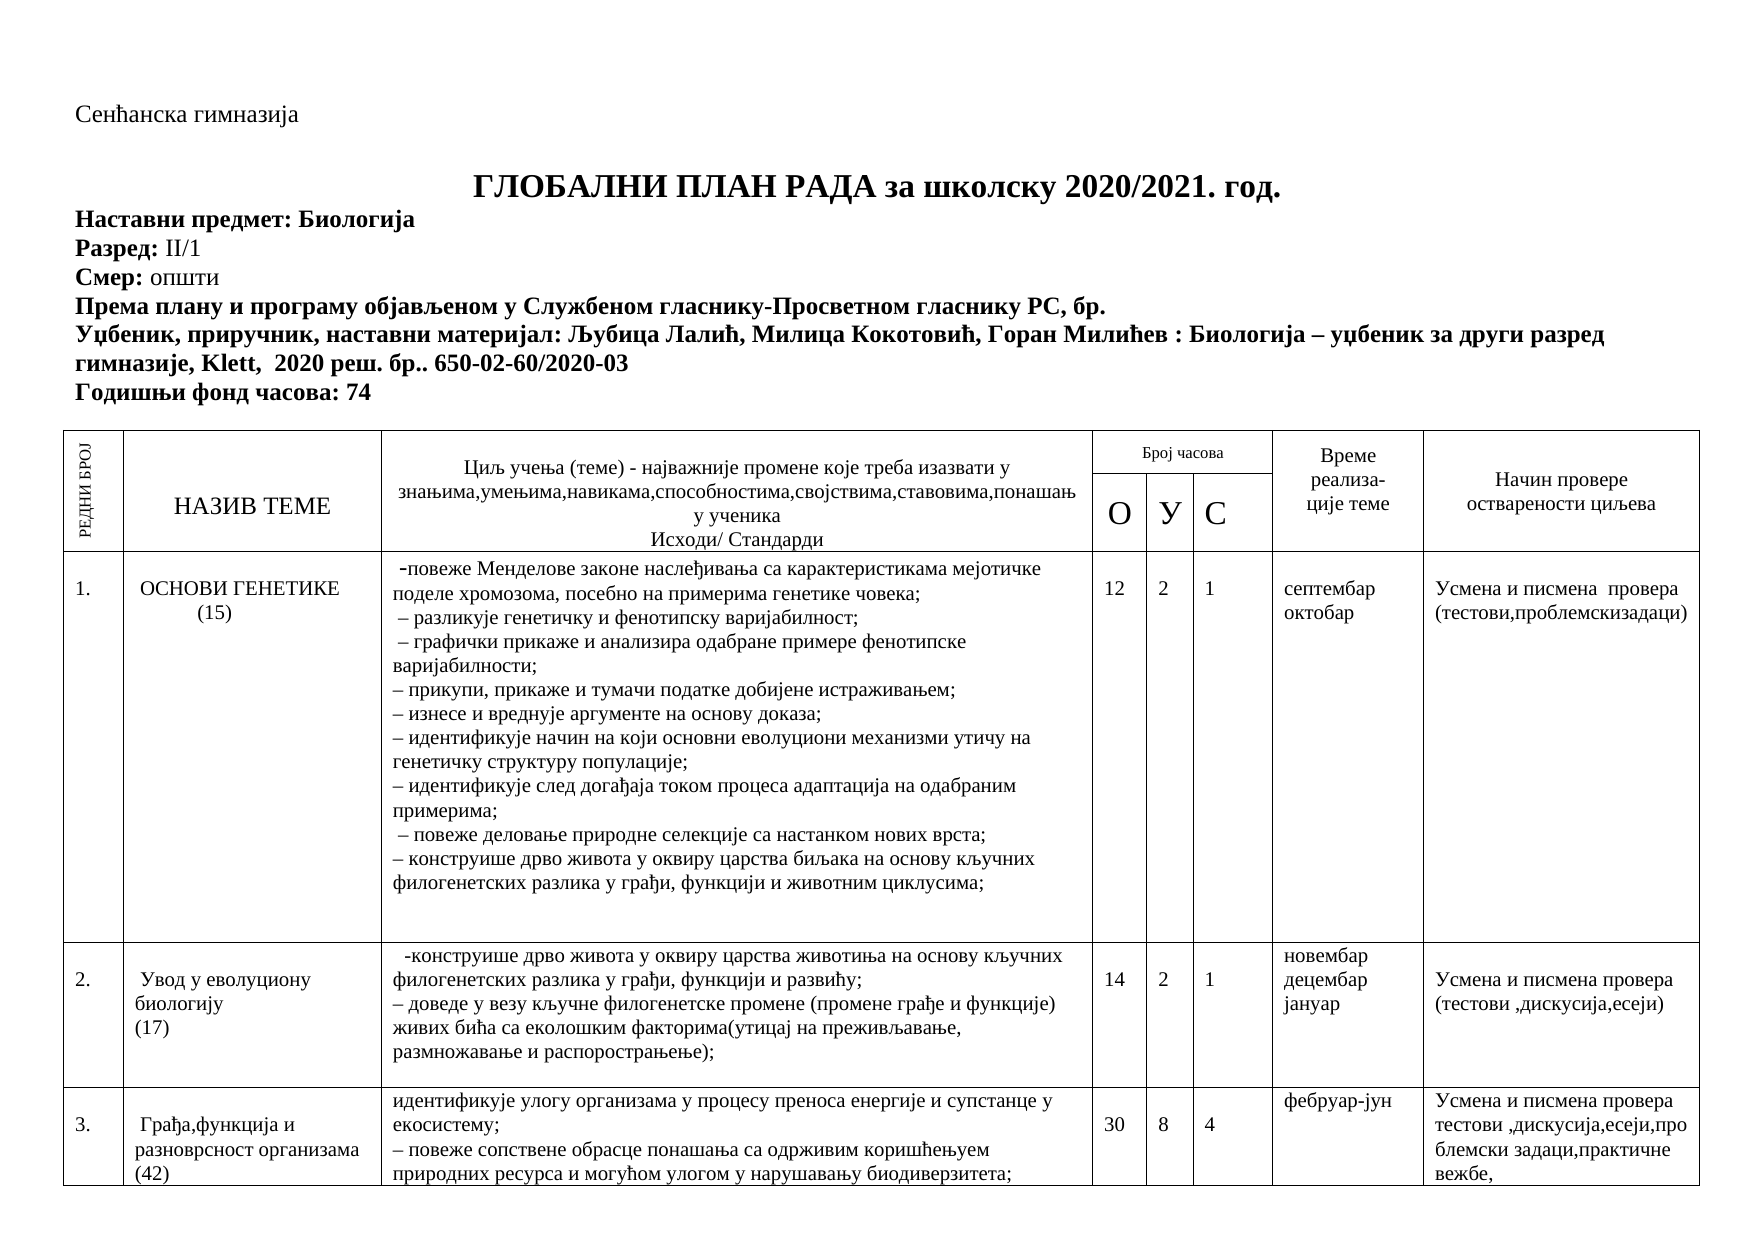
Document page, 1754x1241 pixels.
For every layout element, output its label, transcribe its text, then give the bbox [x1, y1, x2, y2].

table_cell 4 [1194, 1088, 1272, 1184]
table_cell 3. [64, 1088, 123, 1184]
table_cell 2 [1147, 943, 1193, 1087]
text Годишњи фонд часова: 74 [75, 377, 1679, 406]
table_cell -повеже Менделове законе наслеђивања са карактеристикама мејотичке поделе хромозома, посебно на примерима генетике човека; – разликује генетичку и фенотипску варијабилност; – графички прикаже и анализира одабране примере фенотипске варијабилности; – прикупи, прикаже и тумачи податке добијене истраживањем; – изнесе и вреднује аргументе на основу доказа; – идентификује начин на који основни еволуциони механизми утичу на генетичку структуру популације; – идентификује след догађаја током процеса адаптација на одабраним примерима; – повеже деловање природне селекције са настанком нових врста; – конструише дрво живота у оквиру царства биљака на основу кључних филогенетских разлика у грађи, функцији и животним циклусима; [382, 552, 1092, 942]
table_header Време реализа- ције теме [1273, 431, 1423, 551]
text Разред: II/1 [75, 233, 1679, 262]
table_cell септембар октобар [1273, 552, 1423, 942]
table_cell О [1093, 474, 1146, 551]
table_cell 14 [1093, 943, 1146, 1087]
table_cell 2. [64, 943, 123, 1087]
table_cell новембар децембар јануар [1273, 943, 1423, 1087]
table_cell 1 [1194, 552, 1272, 942]
table_cell 12 [1093, 552, 1146, 942]
table_cell С [1194, 474, 1272, 551]
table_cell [124, 1088, 381, 1184]
table_cell 8 [1147, 1088, 1193, 1184]
table_header НАЗИВ ТЕМЕ [124, 431, 381, 551]
table_cell Увод у еволуциону биологију (17) [124, 943, 381, 1087]
text Према плану и програму објављеном у Службеном гласнику-Просветном гласнику РС, бр. [75, 291, 1679, 319]
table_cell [382, 1088, 1092, 1184]
table_header Циљ учења (теме) - најважније промене које треба изазвати у знањима,умењима,навикама,способностима,својствима,ставовима,понашању ученика Исходи/ Стандарди [382, 431, 1092, 551]
table_cell Усмена и писмена провера (тестови ,дискусија,есеји) [1424, 943, 1699, 1087]
text Смер: општи [75, 262, 1679, 291]
table_cell фебруар-јун [1273, 1088, 1423, 1184]
table_cell 2 [1147, 552, 1193, 942]
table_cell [1424, 1088, 1699, 1184]
table_cell 1 [1194, 943, 1272, 1087]
text Уџбеник, приручник, наставни материјал: Љубица Лалић, Милица Кокотовић, Горан Милићев : Биологија – уџбеник за други разред гимназије, Klett, 2020 реш. бр.. 650-02-60/2020-03 [75, 319, 1679, 377]
table_header РЕДНИ БРОЈ [64, 431, 123, 551]
table_cell -конструише дрво живота у оквиру царства животиња на основу кључних филогенетских разлика у грађи, функцији и развићу; – доведе у везу кључне филогенетске промене (промене грађе и функције) живих бића са еколошким факторима(утицај на преживљавање, размножавање и распорострањење); [382, 943, 1092, 1087]
text Наставни предмет: Биологија [75, 204, 1679, 233]
table_cell ОСНОВИ ГЕНЕТИКЕ (15) [124, 552, 381, 942]
text ГЛОБАЛНИ ПЛАН РАДА за школску 2020/2021. год. [75, 166, 1679, 204]
table_header Начин провере остварености циљева [1424, 431, 1699, 551]
table_header Број часова [1093, 431, 1272, 473]
table_cell 1. [64, 552, 123, 942]
table_cell У [1147, 474, 1193, 551]
table_cell 30 [1093, 1088, 1146, 1184]
table_cell Усмена и писмена провера (тестови,проблемскизадаци) [1424, 552, 1699, 942]
